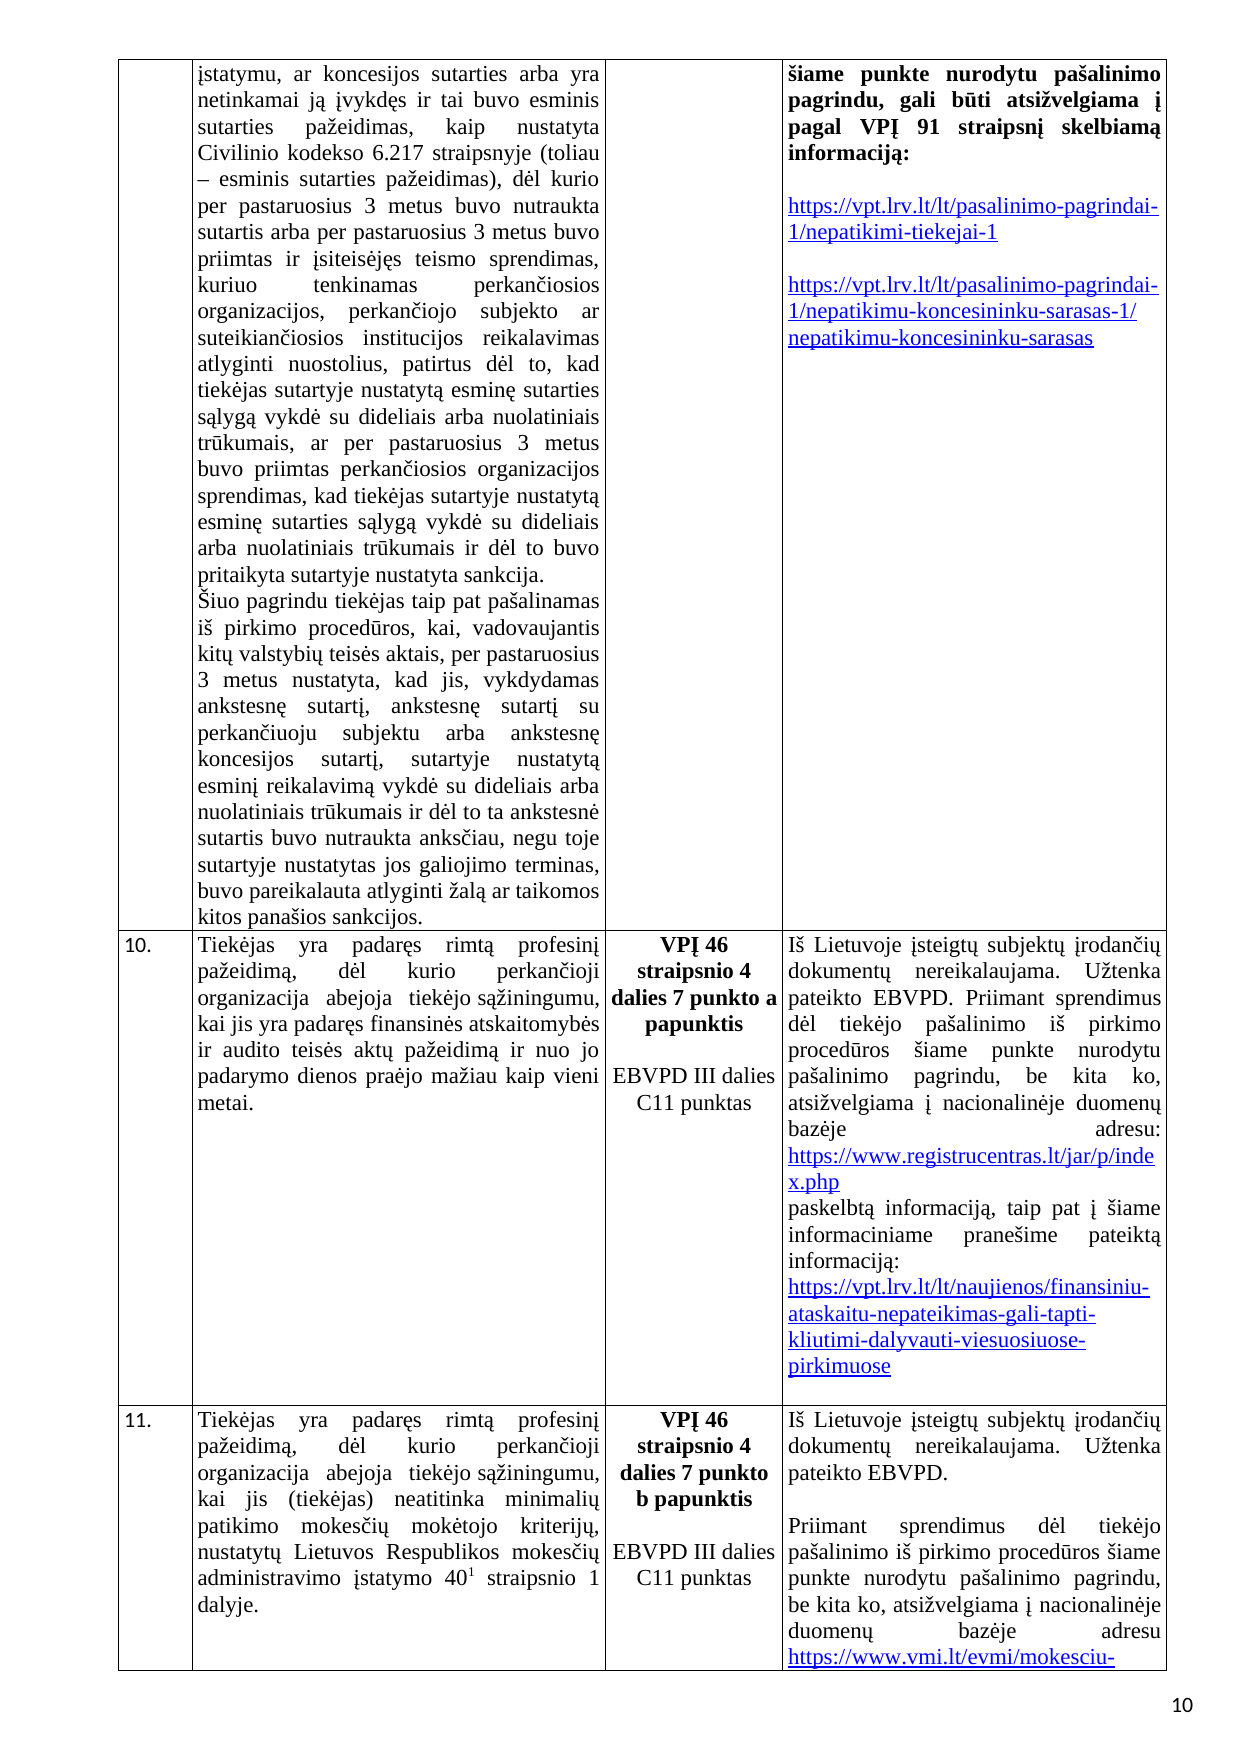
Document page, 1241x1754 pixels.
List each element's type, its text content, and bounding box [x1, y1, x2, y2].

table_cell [783, 1406, 1166, 1670]
table_cell [119, 931, 192, 1405]
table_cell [606, 60, 782, 930]
table_cell VPĮ 46 straipsnio 4 dalies 7 punkto a papunktis EBVPD III dalies C11 punktas [606, 931, 782, 1405]
table_cell Iš Lietuvoje įsteigtų subjektų įrodančių dokumentų nereikalaujama. Užtenka pateikto EBVPD. Priimant sprendimus dėl tiekėjo pašalinimo iš pirkimo procedūros šiame punkte nurodytu pašalinimo pagrindu, be kita ko, atsižvelgiama į nacionalinėje duomenų bazėje adresu: https://www.registrucentras.lt/jar/p/index.php paskelbtą informaciją, taip pat į šiame informaciniame pranešime pateiktą informaciją: https://vpt.lrv.lt/lt/naujienos/finansiniu-ataskaitu-nepateikimas-gali-tapti-kliutimi-dalyvauti-viesuosiuose-pirkimuose [783, 931, 1166, 1405]
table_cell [193, 60, 605, 930]
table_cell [193, 1406, 605, 1670]
table_cell [119, 60, 192, 930]
table_cell Tiekėjas yra padaręs rimtą profesinį pažeidimą, dėl kurio perkančioji organizacija abejoja tiekėjo sąžiningumu, kai jis yra padaręs finansinės atskaitomybės ir audito teisės aktų pažeidimą ir nuo jo padarymo dienos praėjo mažiau kaip vieni metai. [193, 931, 605, 1405]
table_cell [606, 1406, 782, 1670]
table_cell [119, 1406, 192, 1670]
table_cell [783, 60, 1166, 930]
